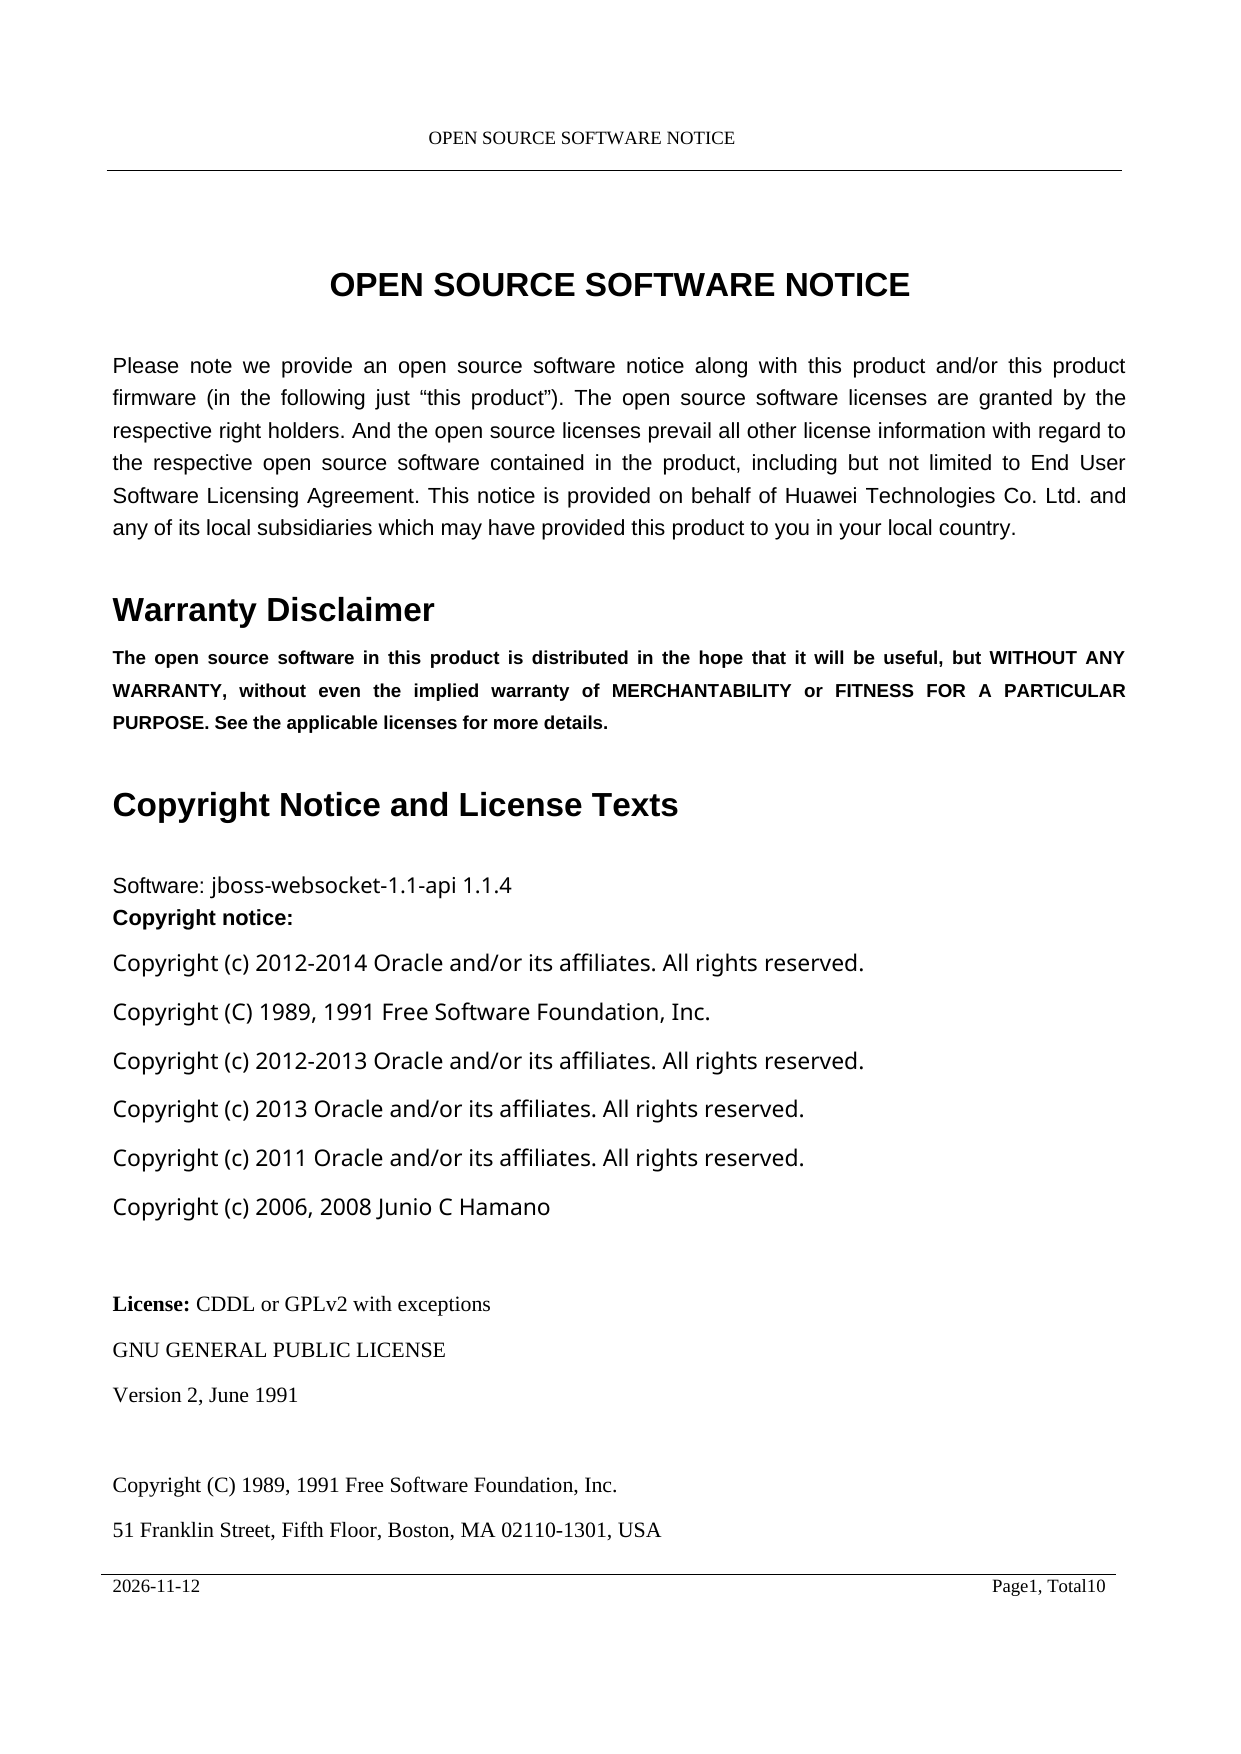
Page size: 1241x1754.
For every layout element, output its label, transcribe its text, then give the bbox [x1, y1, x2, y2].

text The open source software in this product is distributed in the hope that it will be useful, but WITHOUT ANY WARRANTY, without even the implied warranty of MERCHANTABILITY or FITNESS FOR A PARTICULAR PURPOSE. See the applicable licenses for more details. [112, 641, 1128, 739]
text Copyright (c) 2012-2014 Oracle and/or its affiliates. All rights reserved. Copyright (C) 1989, 1991 Free Software Foundation, Inc. Copyright (c) 2012-2013 Oracle and/or its affiliates. All rights reserved. Copyright (c) 2013 Oracle and/or its affiliates. All rights reserved. Copyright (c) 2011 Oracle and/or its affiliates. All rights reserved. Copyright (c) 2006, 2008 Junio C Hamano [112, 947, 1128, 1272]
text Version 2, June 1991 [112, 1378, 1128, 1411]
text GNU GENERAL PUBLIC LICENSE [112, 1333, 1128, 1365]
text Copyright notice: [112, 901, 1128, 934]
text Copyright (C) 1989, 1991 Free Software Foundation, Inc. [112, 1468, 1128, 1501]
text Warranty Disclaimer [112, 576, 1128, 641]
text Software: jboss-websocket-1.1-api 1.1.4 [112, 869, 1128, 901]
text License: CDDL or GPLv2 with exceptions [112, 1288, 1128, 1320]
text 51 Franklin Street, Fifth Floor, Boston, MA 02110-1301, USA [112, 1513, 1128, 1546]
text Copyright Notice and License Texts [112, 771, 1128, 836]
text OPEN SOURCE SOFTWARE NOTICE [112, 251, 1128, 316]
text Please note we provide an open source software notice along with this product and/or this product firmware (in the following just “this product”). The open source software licenses are granted by the respective right holders. And the open source licenses prevail all other license information with regard to the respective open source software contained in the product, including but not limited to End User Software Licensing Agreement. This notice is provided on behalf of Huawei Technologies Co. Ltd. and any of its local subsidiaries which may have provided this product to you in your local country. [112, 349, 1128, 544]
